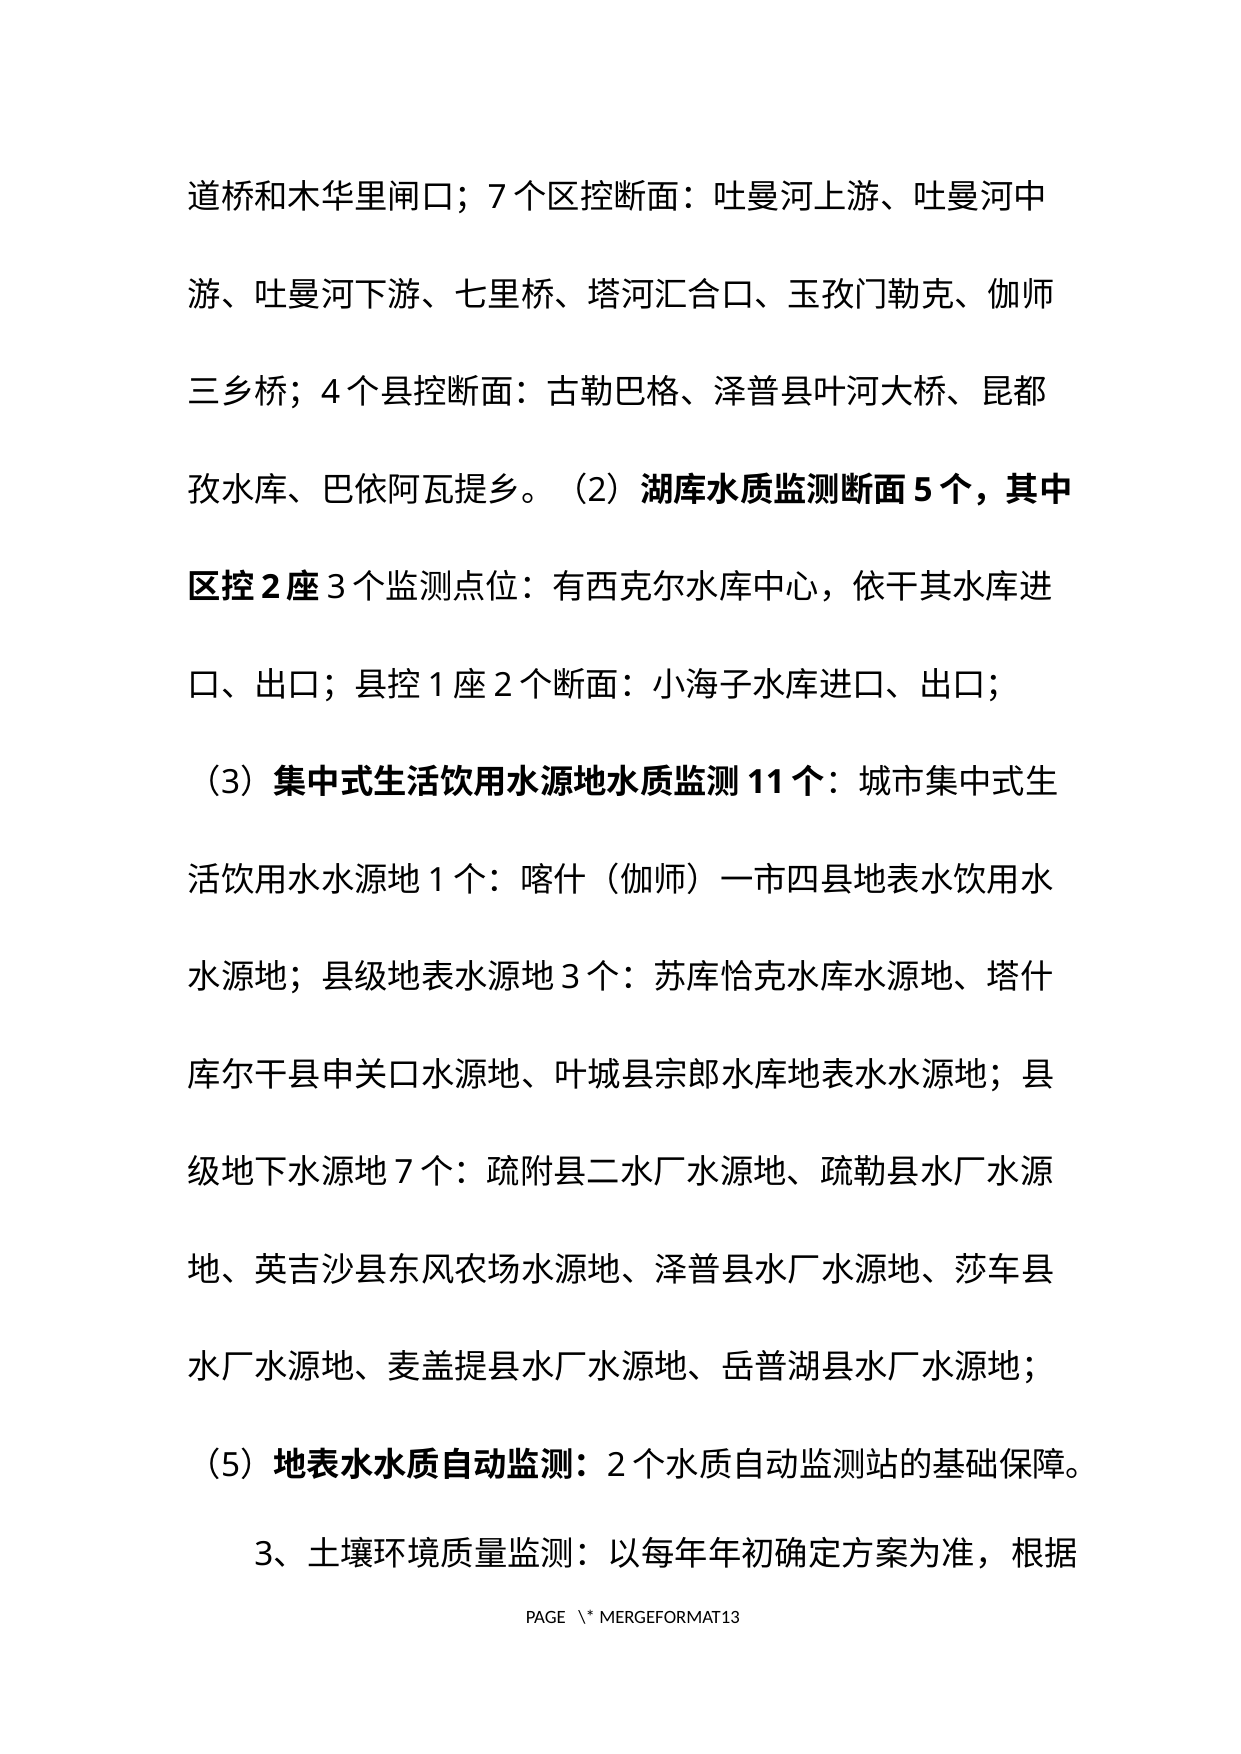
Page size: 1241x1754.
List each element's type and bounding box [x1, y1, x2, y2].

text [187, 1519, 1078, 1584]
text [187, 162, 1078, 1494]
